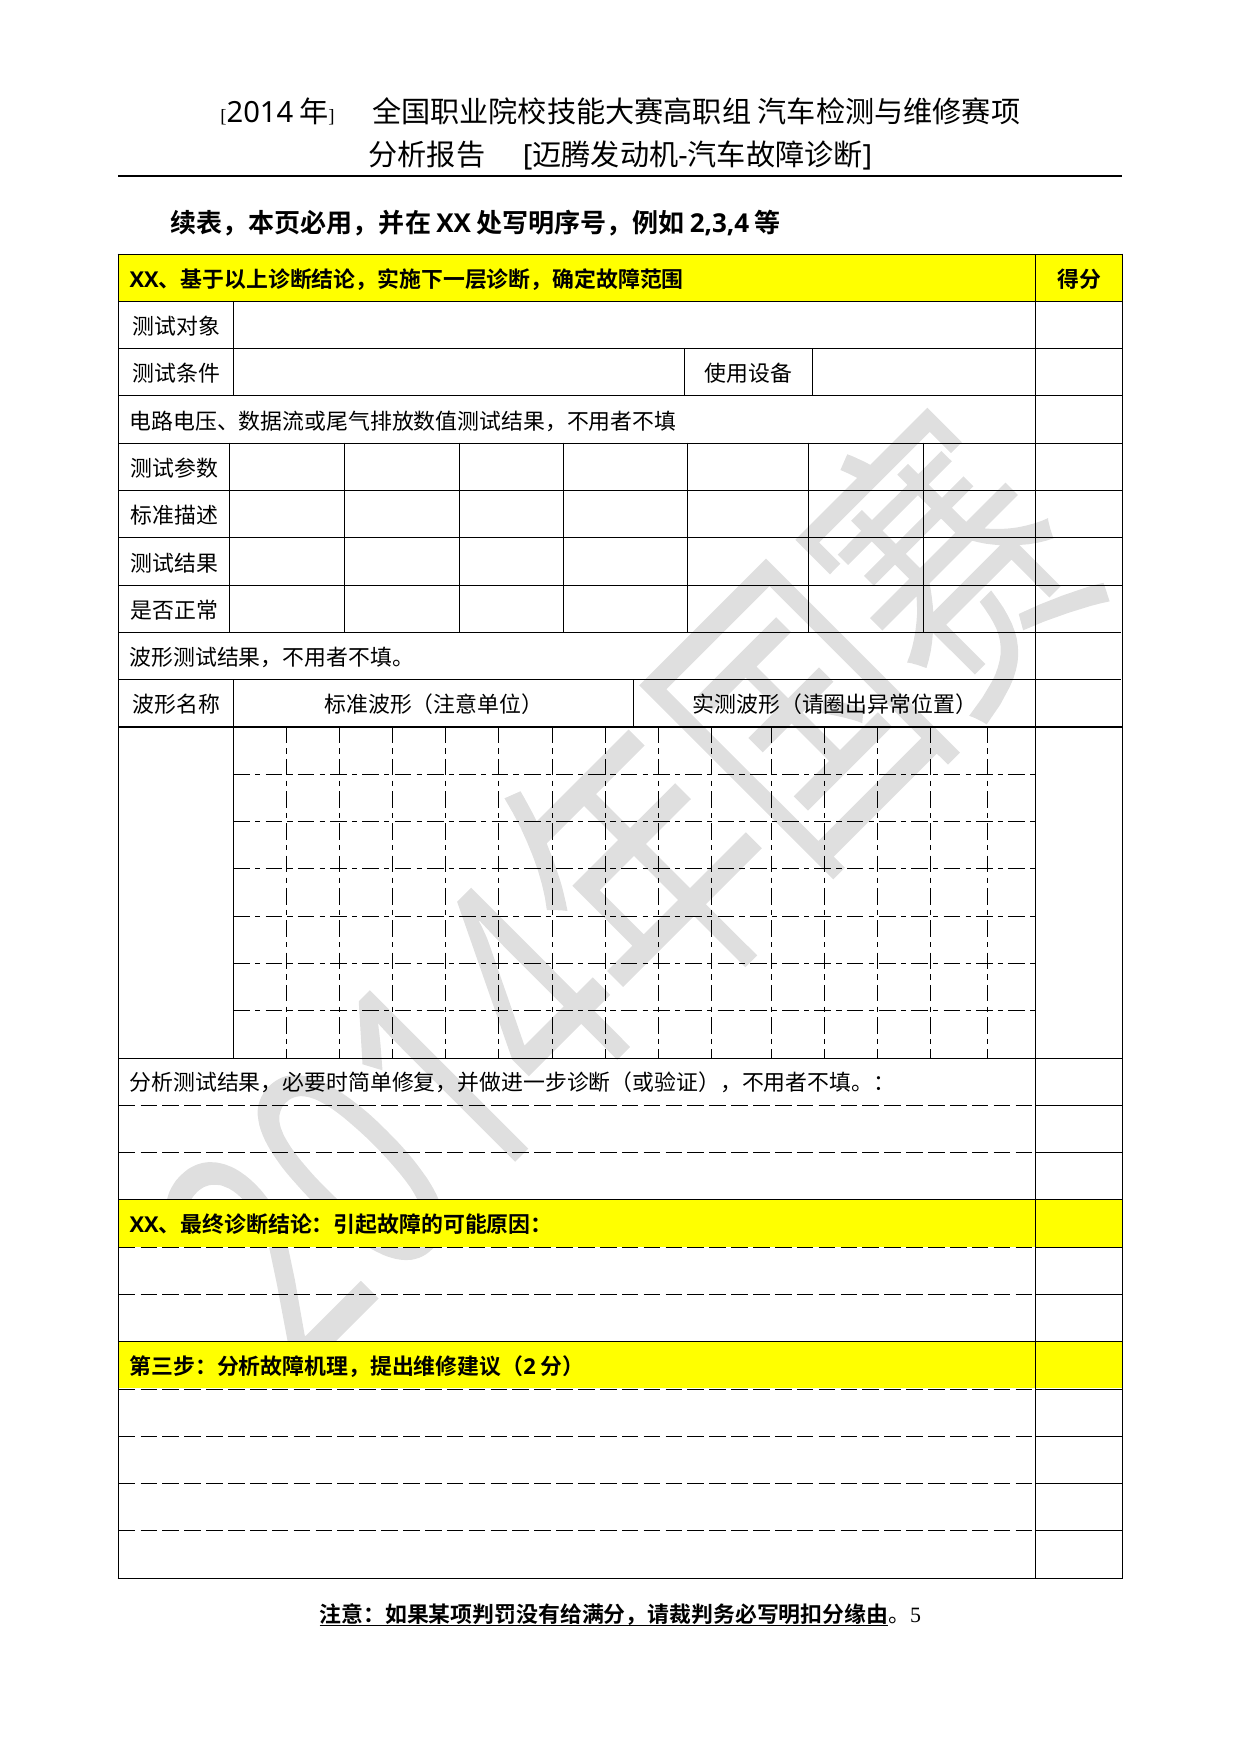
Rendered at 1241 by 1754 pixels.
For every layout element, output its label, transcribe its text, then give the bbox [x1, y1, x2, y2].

table_cell [605, 868, 658, 916]
table_cell [446, 868, 499, 916]
table_cell [393, 1010, 446, 1057]
table_cell [499, 728, 552, 774]
table_cell [287, 728, 340, 774]
table_cell [340, 1010, 393, 1057]
table_cell [931, 916, 988, 963]
table_cell [1036, 444, 1122, 490]
table_cell [931, 1010, 988, 1057]
table_cell [1036, 302, 1122, 348]
table_cell [772, 821, 824, 868]
table_cell [340, 821, 393, 868]
table_cell [825, 821, 878, 868]
table_cell [446, 774, 499, 821]
table_cell [605, 916, 658, 963]
table_cell [234, 728, 287, 774]
table_cell [230, 444, 344, 490]
table_cell [340, 774, 393, 821]
table_cell [658, 868, 711, 916]
table_cell [658, 821, 711, 868]
table_cell [988, 916, 1035, 963]
table_cell [393, 916, 446, 963]
table_cell [772, 868, 824, 916]
table_cell [234, 963, 287, 1010]
table_cell [393, 774, 446, 821]
table_cell [1036, 1200, 1122, 1247]
table_cell [1036, 396, 1122, 443]
table_cell [499, 868, 552, 916]
table_cell [878, 868, 931, 916]
table_cell [658, 1010, 711, 1057]
table_cell [460, 586, 563, 632]
table_cell [552, 868, 605, 916]
table_cell [287, 963, 340, 1010]
table_cell [772, 916, 824, 963]
table_cell [988, 963, 1035, 1010]
table_cell 测试参数 [119, 444, 229, 490]
table_cell [287, 916, 340, 963]
table_cell [825, 1010, 878, 1057]
table_cell [564, 538, 687, 584]
table_cell [772, 1010, 824, 1057]
table_cell [1036, 1342, 1122, 1388]
table_cell [711, 916, 772, 963]
table_cell [446, 1010, 499, 1057]
table_cell [924, 444, 1035, 490]
table_cell [605, 821, 658, 868]
table_cell [234, 349, 684, 395]
table_cell [878, 774, 931, 821]
table_cell [119, 1483, 1035, 1530]
table_cell [460, 444, 563, 490]
table_cell [393, 963, 446, 1010]
table_cell [345, 538, 459, 584]
table_cell [1036, 1153, 1122, 1199]
table_cell [119, 1247, 1035, 1294]
table_cell 测试对象 [119, 302, 233, 348]
text 续表，本页必用，并在XX处写明序号，例如2,3,4等 [118, 188, 1122, 253]
table_cell [1036, 1295, 1122, 1341]
table_cell [230, 491, 344, 537]
table_cell 测试结果 [119, 538, 229, 584]
table_cell [1036, 1106, 1122, 1152]
table_cell [234, 774, 287, 821]
table_cell [119, 728, 233, 1057]
table_cell [230, 538, 344, 584]
table_cell [711, 774, 772, 821]
table_cell [119, 1389, 1035, 1436]
table_cell [119, 1294, 1035, 1341]
table_cell 分析测试结果，必要时简单修复，并做进一步诊断（或验证），不用者不填。： [119, 1059, 1035, 1105]
table_cell XX、最终诊断结论：引起故障的可能原因： [119, 1200, 1035, 1247]
table_cell [230, 586, 344, 632]
table_cell [878, 728, 931, 774]
table_cell [809, 586, 923, 632]
table_cell [931, 774, 988, 821]
table_cell 电路电压、数据流或尾气排放数值测试结果，不用者不填 [119, 396, 1035, 443]
table_cell [1036, 1390, 1122, 1436]
table_cell [345, 586, 459, 632]
table_cell [119, 1152, 1035, 1199]
table_cell [1036, 632, 1122, 679]
table_cell [234, 821, 287, 868]
table_cell [924, 538, 1035, 584]
table_cell [988, 728, 1035, 774]
table_cell [499, 963, 552, 1010]
table_cell [931, 728, 988, 774]
table_cell [825, 916, 878, 963]
table_cell [688, 586, 808, 632]
table_cell [772, 728, 824, 774]
table_cell [878, 1010, 931, 1057]
table_cell [1036, 1248, 1122, 1294]
table_cell [393, 821, 446, 868]
table_cell [1036, 1437, 1122, 1483]
table_cell [287, 868, 340, 916]
table_cell [711, 728, 772, 774]
table_cell [825, 963, 878, 1010]
table_cell [287, 1010, 340, 1057]
table_cell [552, 728, 605, 774]
table_cell 实测波形（请圈出异常位置） [634, 680, 1035, 726]
table_cell [1036, 491, 1122, 537]
table_cell [605, 963, 658, 1010]
table_cell [711, 963, 772, 1010]
table_cell 标准描述 [119, 491, 229, 537]
table_cell [931, 821, 988, 868]
table_cell [1036, 586, 1122, 632]
table_cell [809, 444, 923, 490]
table_cell [1036, 538, 1122, 584]
table_cell [499, 774, 552, 821]
table_cell [988, 868, 1035, 916]
table_cell 是否正常 [119, 586, 229, 632]
table_cell [605, 728, 658, 774]
table_cell [772, 774, 824, 821]
table_cell [393, 728, 446, 774]
table_cell [340, 916, 393, 963]
table_cell [924, 491, 1035, 537]
table_cell [1036, 1531, 1122, 1578]
table_cell [340, 728, 393, 774]
table_cell [688, 444, 808, 490]
table_cell [345, 491, 459, 537]
table_cell [658, 963, 711, 1010]
table_cell [119, 1105, 1035, 1152]
table_cell 使用设备 [685, 349, 812, 395]
table_cell [825, 728, 878, 774]
table_cell [1036, 679, 1122, 726]
table_cell [809, 538, 923, 584]
table_cell [658, 916, 711, 963]
table_cell [287, 821, 340, 868]
table_cell [564, 444, 687, 490]
table_cell [234, 868, 287, 916]
table_cell [564, 586, 687, 632]
table_cell [552, 916, 605, 963]
table_cell [234, 302, 1035, 348]
table_cell [825, 868, 878, 916]
table_cell 标准波形（注意单位） [234, 680, 633, 726]
table_cell 波形名称 [119, 680, 233, 726]
table_cell [446, 963, 499, 1010]
table_cell [234, 1010, 287, 1057]
table_cell [234, 916, 287, 963]
table_cell [499, 916, 552, 963]
table_cell [345, 444, 459, 490]
table_header XX、基于以上诊断结论，实施下一层诊断，确定故障范围 [119, 255, 1035, 301]
table_cell [1036, 1484, 1122, 1530]
table_cell [711, 868, 772, 916]
table_cell [460, 538, 563, 584]
table_cell [552, 774, 605, 821]
table_cell [340, 963, 393, 1010]
table_cell [564, 491, 687, 537]
table_cell [393, 868, 446, 916]
table_cell [552, 1010, 605, 1057]
table_cell 测试条件 [119, 349, 233, 395]
table_cell [460, 491, 563, 537]
table_cell [988, 821, 1035, 868]
table_cell [605, 774, 658, 821]
table_cell [119, 1530, 1035, 1578]
table_cell [772, 963, 824, 1010]
table_cell [658, 728, 711, 774]
table_cell [605, 1010, 658, 1057]
table_cell [688, 538, 808, 584]
table_cell [446, 728, 499, 774]
table_cell [924, 586, 1035, 632]
table_cell [878, 963, 931, 1010]
table_header 得分 [1036, 255, 1122, 301]
table_cell [499, 1010, 552, 1057]
table_cell [931, 963, 988, 1010]
table_cell [809, 491, 923, 537]
table_cell [119, 1436, 1035, 1483]
table_cell 第三步：分析故障机理，提出维修建议（2分） [119, 1342, 1035, 1388]
table_cell [688, 491, 808, 537]
table_cell [878, 821, 931, 868]
table_cell [287, 774, 340, 821]
table_cell [658, 774, 711, 821]
table_cell [340, 868, 393, 916]
table_cell 波形测试结果，不用者不填。 [119, 633, 1035, 679]
table_cell [446, 821, 499, 868]
table_cell [931, 868, 988, 916]
table_cell [552, 963, 605, 1010]
table_cell [1036, 349, 1122, 395]
table_cell [988, 774, 1035, 821]
table_cell [988, 1010, 1035, 1057]
table_cell [878, 916, 931, 963]
table_cell [446, 916, 499, 963]
table_cell [1036, 1059, 1122, 1105]
table_cell [813, 349, 1035, 395]
table_cell [825, 774, 878, 821]
table_cell [552, 821, 605, 868]
table_cell [711, 821, 772, 868]
table_cell [711, 1010, 772, 1057]
table_cell [499, 821, 552, 868]
table_cell [1036, 728, 1122, 1057]
